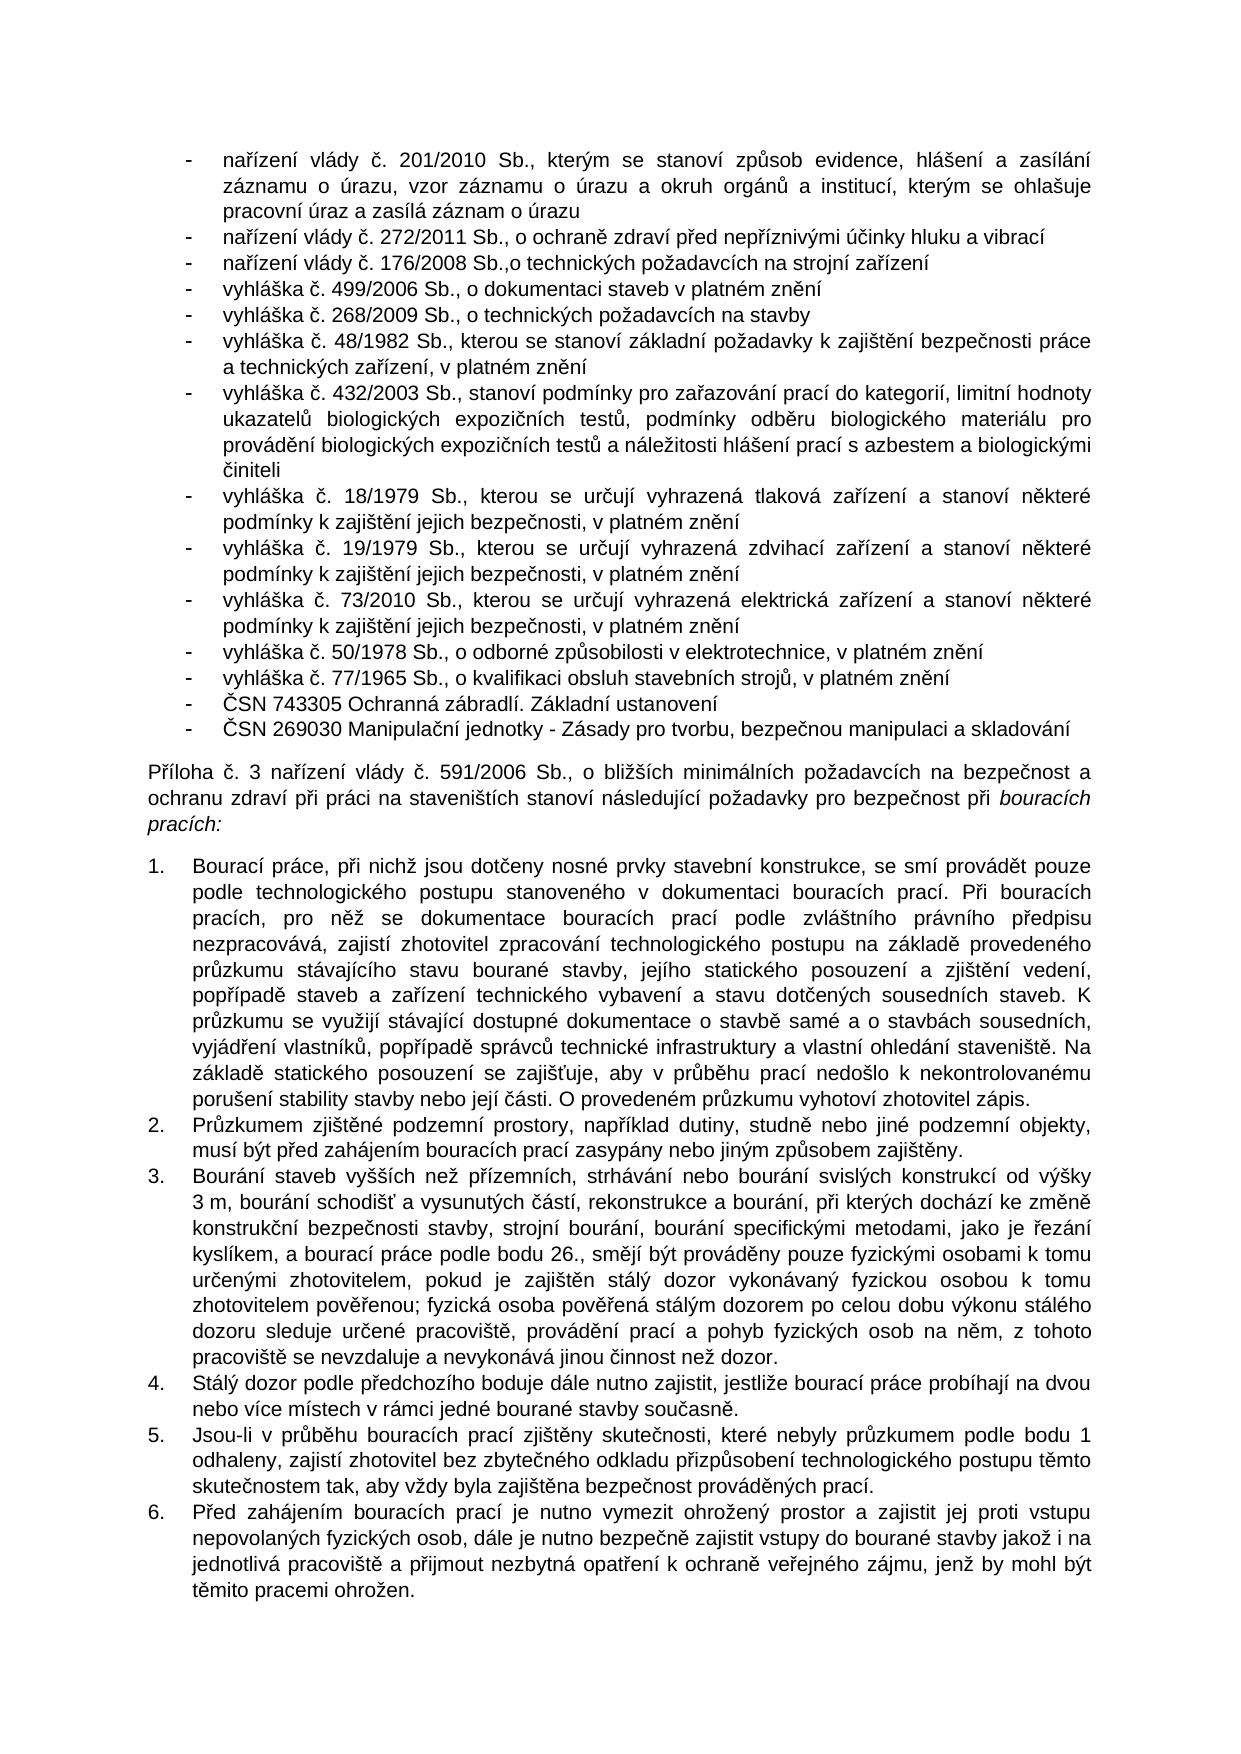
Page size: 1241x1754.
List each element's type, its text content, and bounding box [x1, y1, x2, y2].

list nařízení vlády č. 176/2008 Sb.,o technických požadavcích na strojní zařízení [185, 251, 1093, 275]
list Bourací práce, při nichž jsou dotčeny nosné prvky stavební konstrukce, se smí provádět pouze podle technologického postupu stanoveného v dokumentaci bouracích prací. Při bouracích pracích, pro něž se dokumentace bouracích prací podle zvláštního právního předpisu nezpracovává, zajistí zhotovitel zpracování technologického postupu na základě provedeného průzkumu stávajícího stavu bourané stavby, jejího statického posouzení a zjištění vedení, popřípadě staveb a zařízení technického vybavení a stavu dotčených sousedních staveb. K průzkumu se využijí stávající dostupné dokumentace o stavbě samé a o stavbách sousedních, vyjádření vlastníků, popřípadě správců technické infrastruktury a vlastní ohledání staveniště. Na základě statického posouzení se zajišťuje, aby v průběhu prací nedošlo k nekontrolovanému porušení stability stavby nebo její části. O provedeném průzkumu vyhotoví zhotovitel zápis. [148, 854, 1093, 1111]
list nařízení vlády č. 272/2011 Sb., o ochraně zdraví před nepříznivými účinky hluku a vibrací [185, 225, 1093, 249]
list vyhláška č. 268/2009 Sb., o technických požadavcích na stavby [185, 303, 1093, 327]
list ČSN 743305 Ochranná zábradlí. Základní ustanovení [185, 691, 1093, 715]
list vyhláška č. 18/1979 Sb., kterou se určují vyhrazená tlaková zařízení a stanoví některé podmínky k zajištění jejich bezpečnosti, v platném znění [185, 484, 1093, 534]
list vyhláška č. 499/2006 Sb., o dokumentaci staveb v platném znění [185, 277, 1093, 301]
list Bourání staveb vyšších než přízemních, strhávání nebo bourání svislých konstrukcí od výšky 3 m, bourání schodišť a vysunutých částí, rekonstrukce a bourání, při kterých dochází ke změně konstrukční bezpečnosti stavby, strojní bourání, bourání specifickými metodami, jako je řezání kyslíkem, a bourací práce podle bodu 26., smějí být prováděny pouze fyzickými osobami k tomu určenými zhotovitelem, pokud je zajištěn stálý dozor vykonávaný fyzickou osobou k tomu zhotovitelem pověřenou; fyzická osoba pověřená stálým dozorem po celou dobu výkonu stálého dozoru sleduje určené pracoviště, provádění prací a pohyb fyzických osob na něm, z tohoto pracoviště se nevzdaluje a nevykonává jinou činnost než dozor. [148, 1164, 1093, 1369]
list Průzkumem zjištěné podzemní prostory, například dutiny, studně nebo jiné podzemní objekty, musí být před zahájením bouracích prací zasypány nebo jiným způsobem zajištěny. [148, 1112, 1093, 1162]
text Příloha č. 3 nařízení vlády č. 591/2006 Sb., o bližších minimálních požadavcích na bezpečnost a ochranu zdraví při práci na staveništích stanoví následující požadavky pro bezpečnost při bouracích pracích: [148, 760, 1093, 836]
list vyhláška č. 48/1982 Sb., kterou se stanoví základní požadavky k zajištění bezpečnosti práce a technických zařízení, v platném znění [185, 329, 1093, 379]
list vyhláška č. 432/2003 Sb., stanoví podmínky pro zařazování prací do kategorií, limitní hodnoty ukazatelů biologických expozičních testů, podmínky odběru biologického materiálu pro provádění biologických expozičních testů a náležitosti hlášení prací s azbestem a biologickými činiteli [185, 381, 1093, 482]
list Stálý dozor podle předchozího boduje dále nutno zajistit, jestliže bourací práce probíhají na dvou nebo více místech v rámci jedné bourané stavby současně. [148, 1371, 1093, 1421]
list vyhláška č. 73/2010 Sb., kterou se určují vyhrazená elektrická zařízení a stanoví některé podmínky k zajištění jejich bezpečnosti, v platném znění [185, 588, 1093, 638]
list vyhláška č. 19/1979 Sb., kterou se určují vyhrazená zdvihací zařízení a stanoví některé podmínky k zajištění jejich bezpečnosti, v platném znění [185, 536, 1093, 586]
list ČSN 269030 Manipulační jednotky - Zásady pro tvorbu, bezpečnou manipulaci a skladování [185, 717, 1093, 741]
list nařízení vlády č. 201/2010 Sb., kterým se stanoví způsob evidence, hlášení a zasílání záznamu o úrazu, vzor záznamu o úrazu a okruh orgánů a institucí, kterým se ohlašuje pracovní úraz a zasílá záznam o úrazu [185, 148, 1093, 223]
list Jsou-li v průběhu bouracích prací zjištěny skutečnosti, které nebyly průzkumem podle bodu 1 odhaleny, zajistí zhotovitel bez zbytečného odkladu přizpůsobení technologického postupu těmto skutečnostem tak, aby vždy byla zajištěna bezpečnost prováděných prací. [148, 1422, 1093, 1498]
list vyhláška č. 77/1965 Sb., o kvalifikaci obsluh stavebních strojů, v platném znění [185, 665, 1093, 689]
list Před zahájením bouracích prací je nutno vymezit ohrožený prostor a zajistit jej proti vstupu nepovolaných fyzických osob, dále je nutno bezpečně zajistit vstupy do bourané stavby jakož i na jednotlivá pracoviště a přijmout nezbytná opatření k ochraně veřejného zájmu, jenž by mohl být těmito pracemi ohrožen. [148, 1500, 1093, 1601]
list vyhláška č. 50/1978 Sb., o odborné způsobilosti v elektrotechnice, v platném znění [185, 639, 1093, 663]
